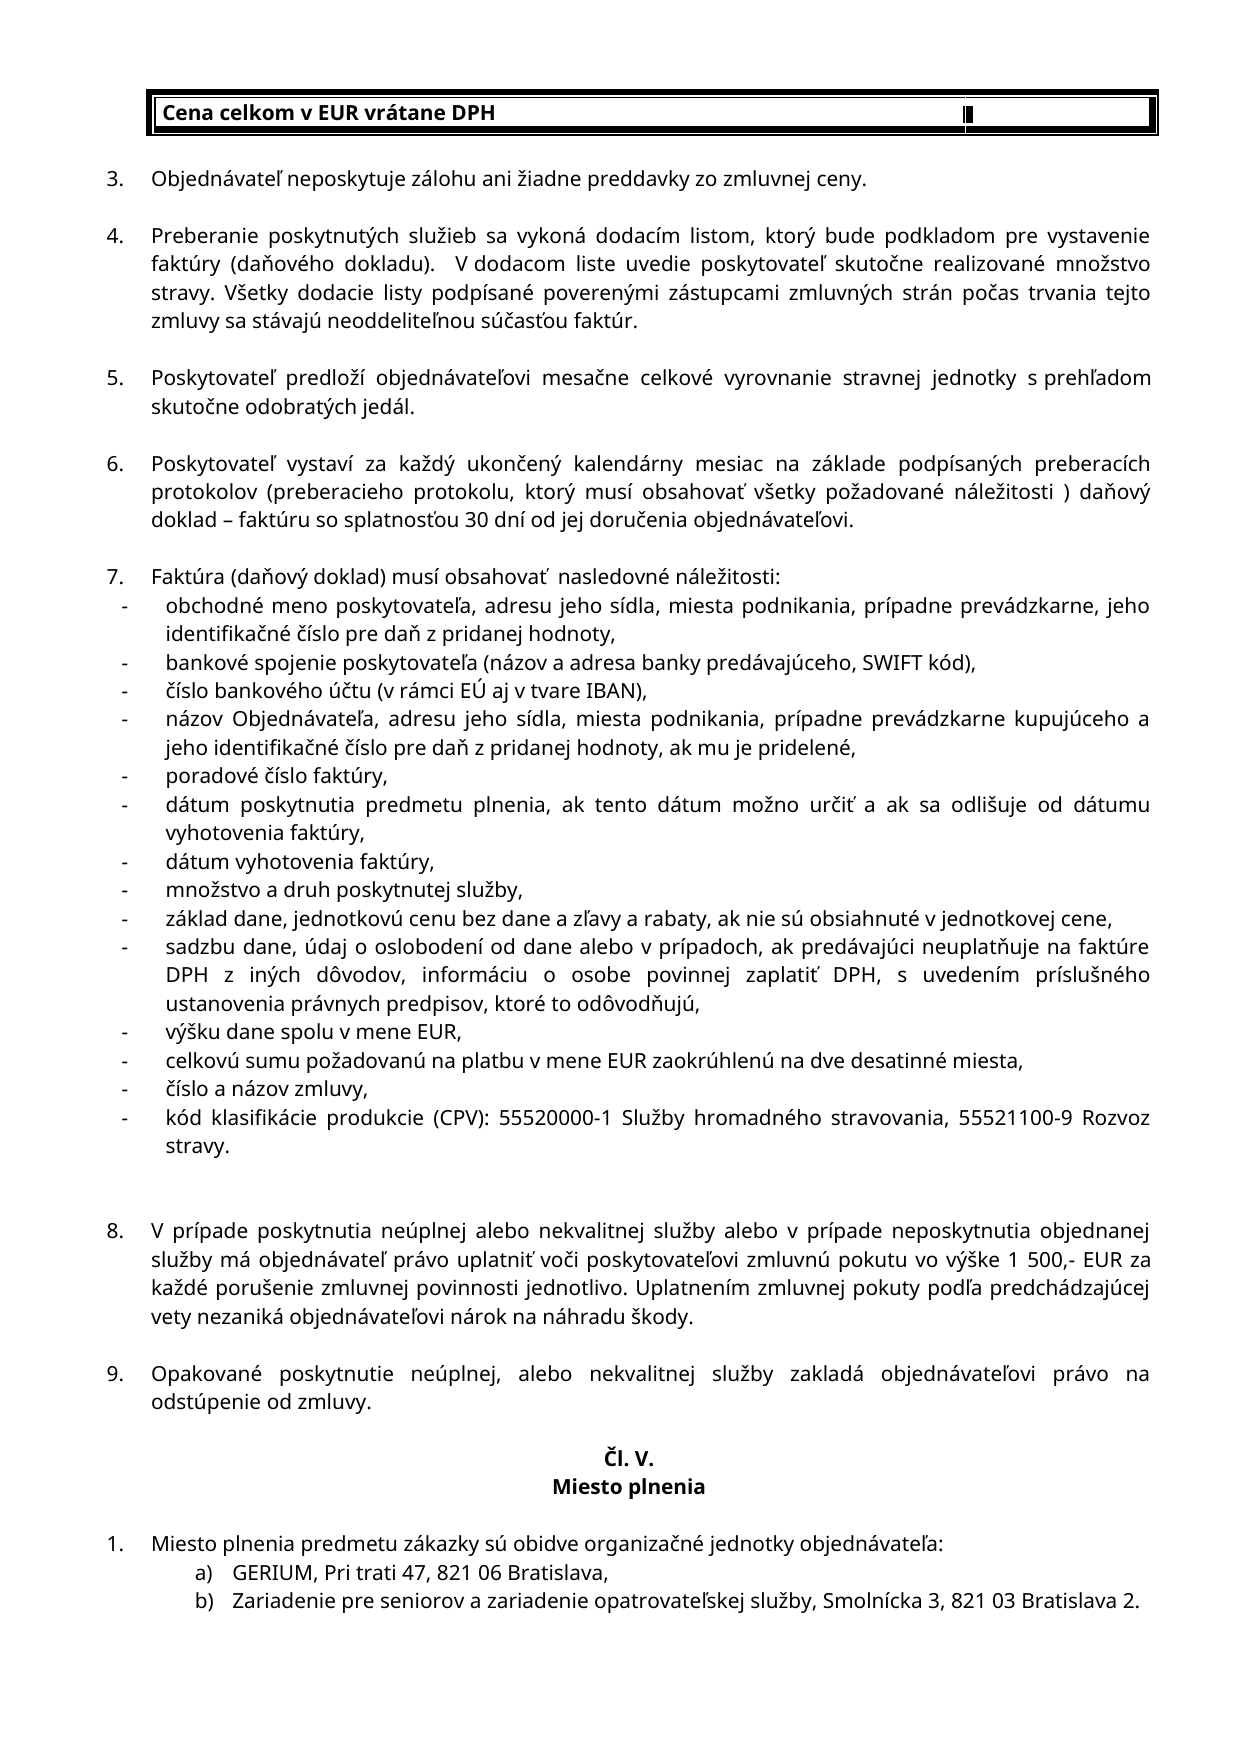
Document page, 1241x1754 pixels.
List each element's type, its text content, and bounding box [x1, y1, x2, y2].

list celkovú sumu požadovanú na platbu v mene EUR zaokrúhlenú na dve desatinné miesta, [121, 1046, 1152, 1074]
list Miesto plnenia predmetu zákazky sú obidve organizačné jednotky objednávateľa: [106, 1529, 1152, 1558]
list číslo bankového účtu (v rámci EÚ aj v tvare IBAN), [121, 676, 1152, 704]
list GERIUM, Pri trati 47, 821 06 Bratislava, [194, 1558, 1152, 1586]
list dátum vyhotovenia faktúry, [121, 847, 1152, 875]
list množstvo a druh poskytnutej služby, [121, 875, 1152, 904]
list Čl. V. [106, 1444, 1152, 1472]
table_cell [968, 98, 1149, 126]
list bankové spojenie poskytovateľa (názov a adresa banky predávajúceho, SWIFT kód), [121, 648, 1152, 676]
list kód klasifikácie produkcie (CPV): 55520000-1 Služby hromadného stravovania, 55521100-9 Rozvoz stravy. [121, 1103, 1152, 1159]
table_cell Cena celkom v EUR vrátane DPH [152, 95, 968, 126]
list názov Objednávateľa, adresu jeho sídla, miesta podnikania, prípadne prevádzkarne kupujúceho a jeho identifikačné číslo pre daň z pridanej hodnoty, ak mu je pridelené, [121, 704, 1152, 761]
list dátum poskytnutia predmetu plnenia, ak tento dátum možno určiť a ak sa odlišuje od dátumu vyhotovenia faktúry, [121, 790, 1152, 847]
list výšku dane spolu v mene EUR, [121, 1017, 1152, 1046]
list Opakované poskytnutie neúplnej, alebo nekvalitnej služby zakladá objednávateľovi právo na odstúpenie od zmluvy. [106, 1359, 1152, 1416]
list Poskytovateľ predloží objednávateľovi mesačne celkové vyrovnanie stravnej jednotky s prehľadom skutočne odobratých jedál. [106, 363, 1152, 420]
list poradové číslo faktúry, [121, 761, 1152, 790]
list Faktúra (daňový doklad) musí obsahovať nasledovné náležitosti: [106, 562, 1152, 591]
list Zariadenie pre seniorov a zariadenie opatrovateľskej služby, Smolnícka 3, 821 03 Bratislava 2. [194, 1586, 1152, 1614]
list základ dane, jednotkovú cenu bez dane a zľavy a rabaty, ak nie sú obsiahnuté v jednotkovej cene, [121, 904, 1152, 932]
list Preberanie poskytnutých služieb sa vykoná dodacím listom, ktorý bude podkladom pre vystavenie faktúry (daňového dokladu). V dodacom liste uvedie poskytovateľ skutočne realizované množstvo stravy. Všetky dodacie listy podpísané poverenými zástupcami zmluvných strán počas trvania tejto zmluvy sa stávajú neoddeliteľnou súčasťou faktúr. [106, 221, 1152, 335]
list obchodné meno poskytovateľa, adresu jeho sídla, miesta podnikania, prípadne prevádzkarne, jeho identifikačné číslo pre daň z pridanej hodnoty, [121, 591, 1152, 648]
list Miesto plnenia [106, 1472, 1152, 1501]
list sadzbu dane, údaj o oslobodení od dane alebo v prípadoch, ak predávajúci neuplatňuje na faktúre DPH z iných dôvodov, informáciu o osobe povinnej zaplatiť DPH, s uvedením príslušného ustanovenia právnych predpisov, ktoré to odôvodňujú, [121, 932, 1152, 1017]
list číslo a názov zmluvy, [121, 1074, 1152, 1103]
list Objednávateľ neposkytuje zálohu ani žiadne preddavky zo zmluvnej ceny. [106, 164, 1152, 193]
list Poskytovateľ vystaví za každý ukončený kalendárny mesiac na základe podpísaných preberacích protokolov (preberacieho protokolu, ktorý musí obsahovať všetky požadované náležitosti ) daňový doklad – faktúru so splatnosťou 30 dní od jej doručenia objednávateľovi. [106, 449, 1152, 534]
list V prípade poskytnutia neúplnej alebo nekvalitnej služby alebo v prípade neposkytnutia objednanej služby má objednávateľ právo uplatniť voči poskytovateľovi zmluvnú pokutu vo výške 1 500,- EUR za každé porušenie zmluvnej povinnosti jednotlivo. Uplatnením zmluvnej pokuty podľa predchádzajúcej vety nezaniká objednávateľovi nárok na náhradu škody. [106, 1216, 1152, 1330]
